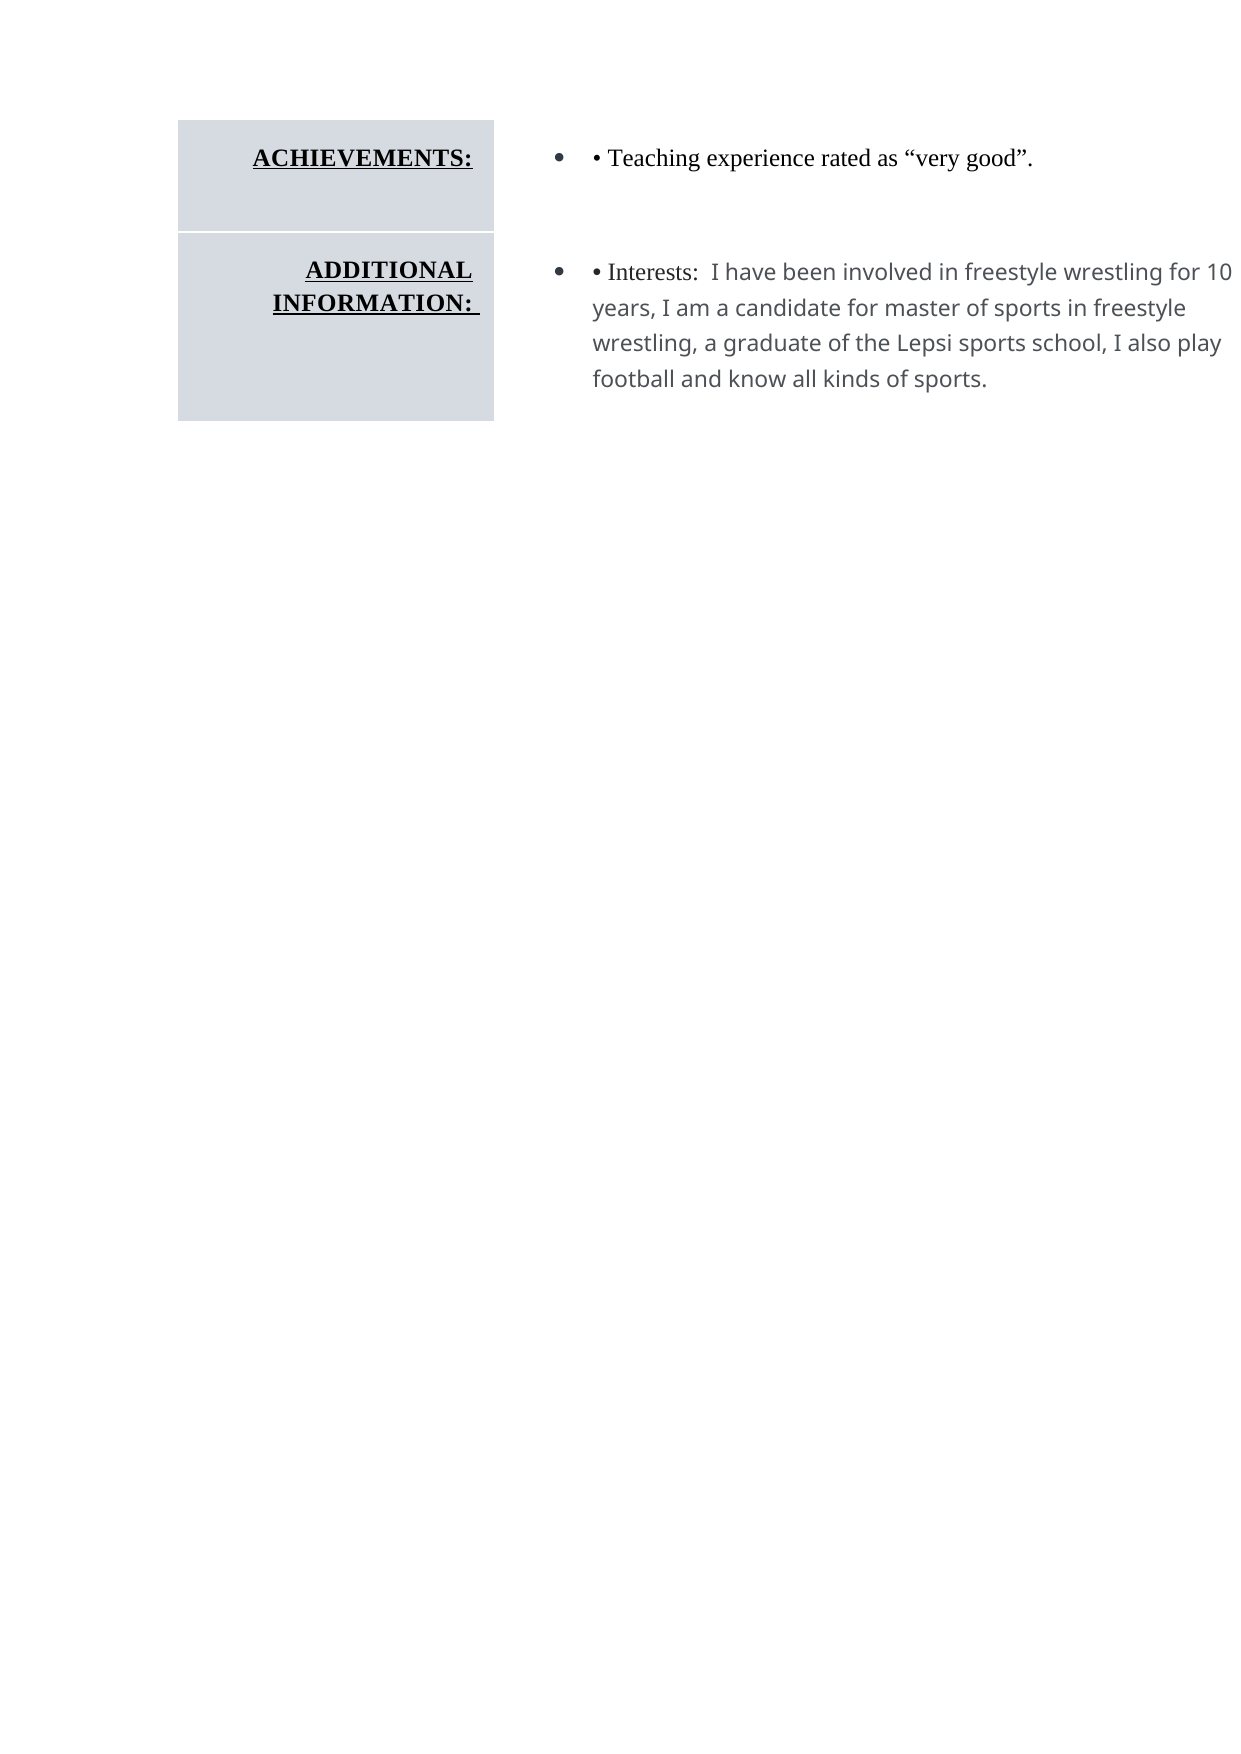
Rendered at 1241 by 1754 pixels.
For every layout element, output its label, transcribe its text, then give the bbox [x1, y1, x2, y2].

table_cell • Teaching experience rated as “very good”. [496, 120, 1239, 231]
table_cell ACHIEVEMENTS: [178, 120, 494, 231]
table_cell ADDITIONAL INFORMATION: [178, 233, 494, 421]
table_cell • Interests: I have been involved in freestyle wrestling for 10 years, I am a candidate for master of sports in freestyle wrestling, a graduate of the Lepsi sports school, I also play football and know all kinds of sports. [496, 233, 1239, 421]
